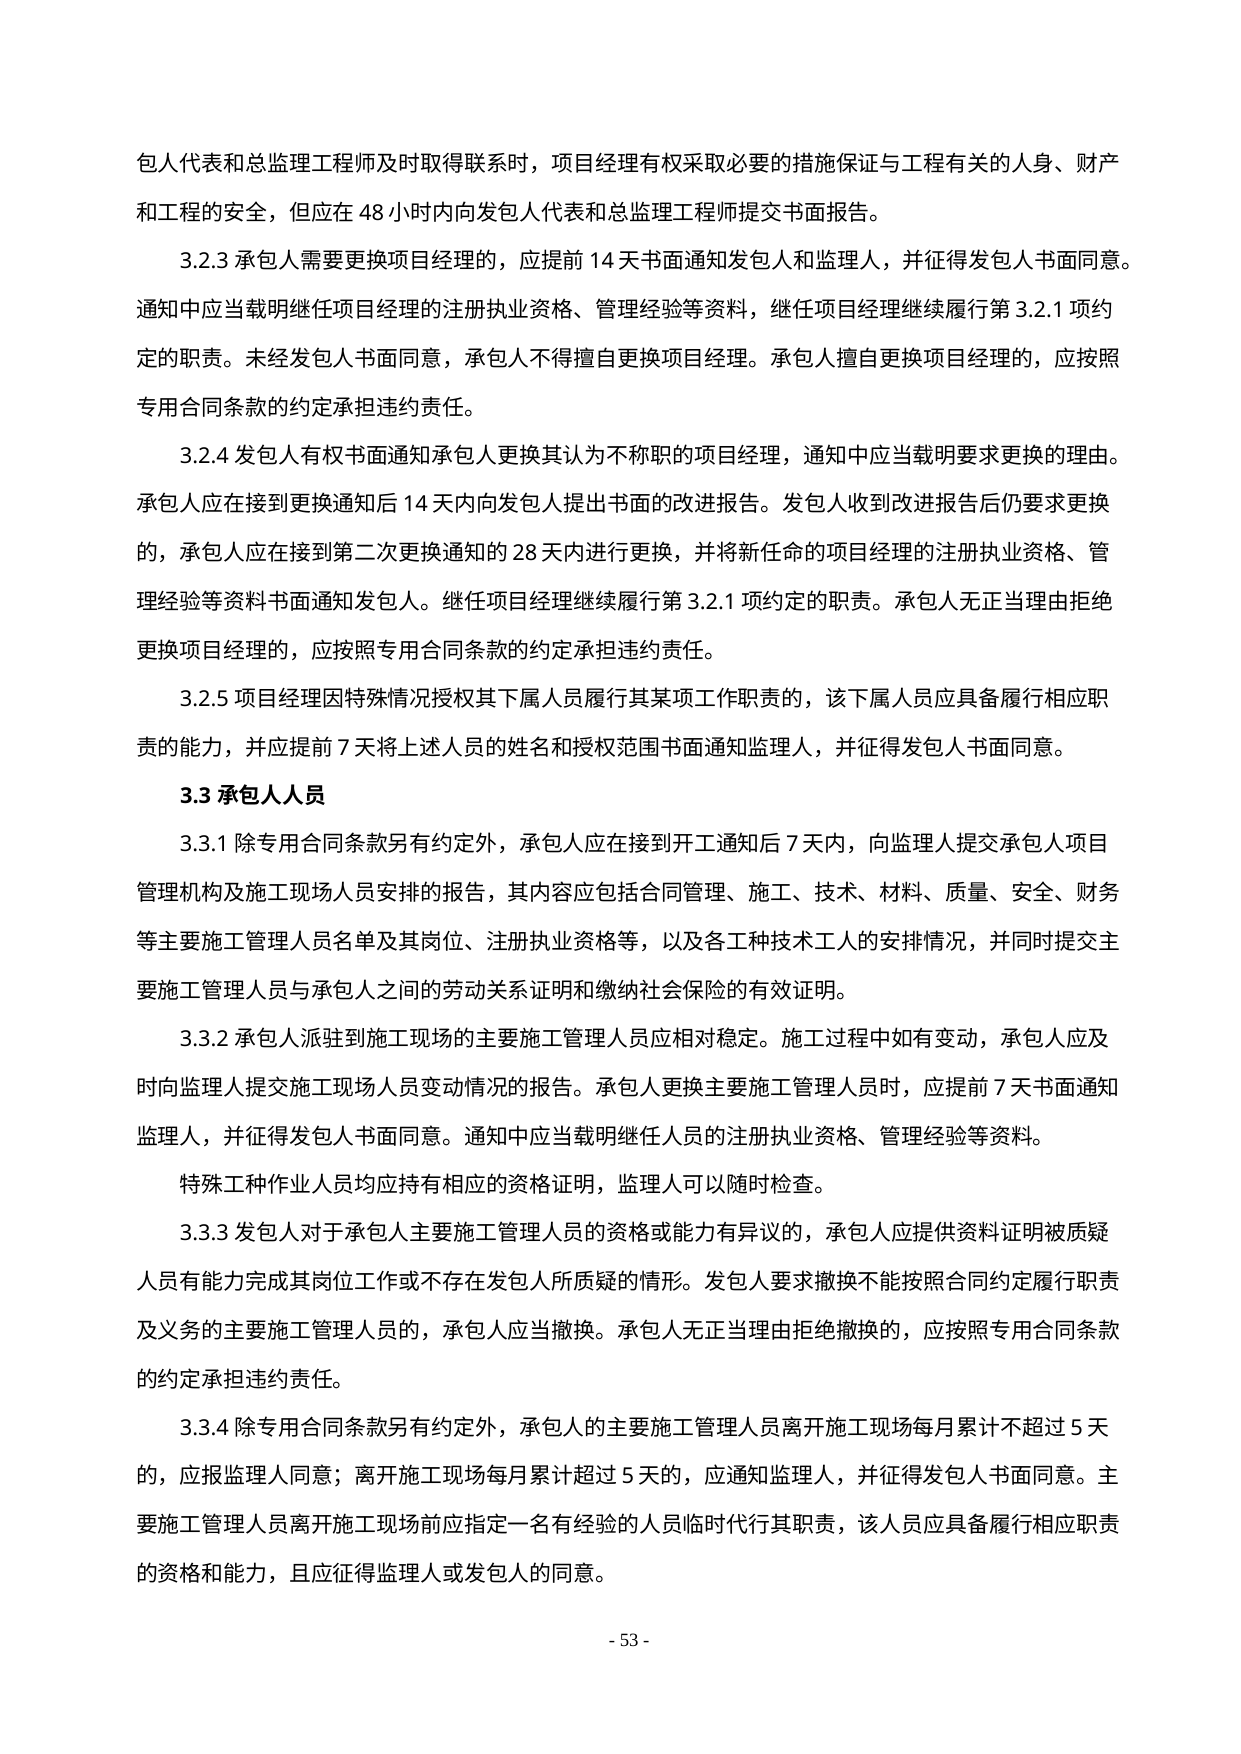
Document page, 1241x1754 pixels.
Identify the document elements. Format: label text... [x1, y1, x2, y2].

text 特殊工种作业人员均应持有相应的资格证明，监理人可以随时检查。 [136, 1167, 1122, 1199]
text 3.3.1 除专用合同条款另有约定外，承包人应在接到开工通知后7天内，向监理人提交承包人项目管理机构及施工现场人员安排的报告，其内容应包括合同管理、施工、技术、材料、质量、安全、财务等主要施工管理人员名单及其岗位、注册执业资格等，以及各工种技术工人的安排情况，并同时提交主要施工管理人员与承包人之间的劳动关系证明和缴纳社会保险的有效证明。 [136, 826, 1122, 1005]
text 3.2.3 承包人需要更换项目经理的，应提前14天书面通知发包人和监理人，并征得发包人书面同意。通知中应当载明继任项目经理的注册执业资格、管理经验等资料，继任项目经理继续履行第3.2.1项约定的职责。未经发包人书面同意，承包人不得擅自更换项目经理。承包人擅自更换项目经理的，应按照专用合同条款的约定承担违约责任。 [136, 243, 1122, 422]
text 3.3.3 发包人对于承包人主要施工管理人员的资格或能力有异议的，承包人应提供资料证明被质疑人员有能力完成其岗位工作或不存在发包人所质疑的情形。发包人要求撤换不能按照合同约定履行职责及义务的主要施工管理人员的，承包人应当撤换。承包人无正当理由拒绝撤换的，应按照专用合同条款的约定承担违约责任。 [136, 1215, 1122, 1394]
text 3.2.2 项目经理按合同约定组织工程实施。在紧急情况下为确保施工安全和人员安全，在无法与发包人代表和总监理工程师及时取得联系时，项目经理有权采取必要的措施保证与工程有关的人身、财产和工程的安全，但应在48小时内向发包人代表和总监理工程师提交书面报告。 [136, 146, 1122, 227]
text 3.2.4 发包人有权书面通知承包人更换其认为不称职的项目经理，通知中应当载明要求更换的理由。承包人应在接到更换通知后14天内向发包人提出书面的改进报告。发包人收到改进报告后仍要求更换的，承包人应在接到第二次更换通知的28天内进行更换，并将新任命的项目经理的注册执业资格、管理经验等资料书面通知发包人。继任项目经理继续履行第3.2.1项约定的职责。承包人无正当理由拒绝更换项目经理的，应按照专用合同条款的约定承担违约责任。 [136, 437, 1122, 665]
subtitle 3.3 承包人人员 [136, 778, 1122, 810]
text 3.3.2 承包人派驻到施工现场的主要施工管理人员应相对稳定。施工过程中如有变动，承包人应及时向监理人提交施工现场人员变动情况的报告。承包人更换主要施工管理人员时，应提前7天书面通知监理人，并征得发包人书面同意。通知中应当载明继任人员的注册执业资格、管理经验等资料。 [136, 1021, 1122, 1151]
text 3.3.4 除专用合同条款另有约定外，承包人的主要施工管理人员离开施工现场每月累计不超过5天的，应报监理人同意；离开施工现场每月累计超过5天的，应通知监理人，并征得发包人书面同意。主要施工管理人员离开施工现场前应指定一名有经验的人员临时代行其职责，该人员应具备履行相应职责的资格和能力，且应征得监理人或发包人的同意。 [136, 1409, 1122, 1588]
text 3.2.5 项目经理因特殊情况授权其下属人员履行其某项工作职责的，该下属人员应具备履行相应职责的能力，并应提前7天将上述人员的姓名和授权范围书面通知监理人，并征得发包人书面同意。 [136, 681, 1122, 762]
